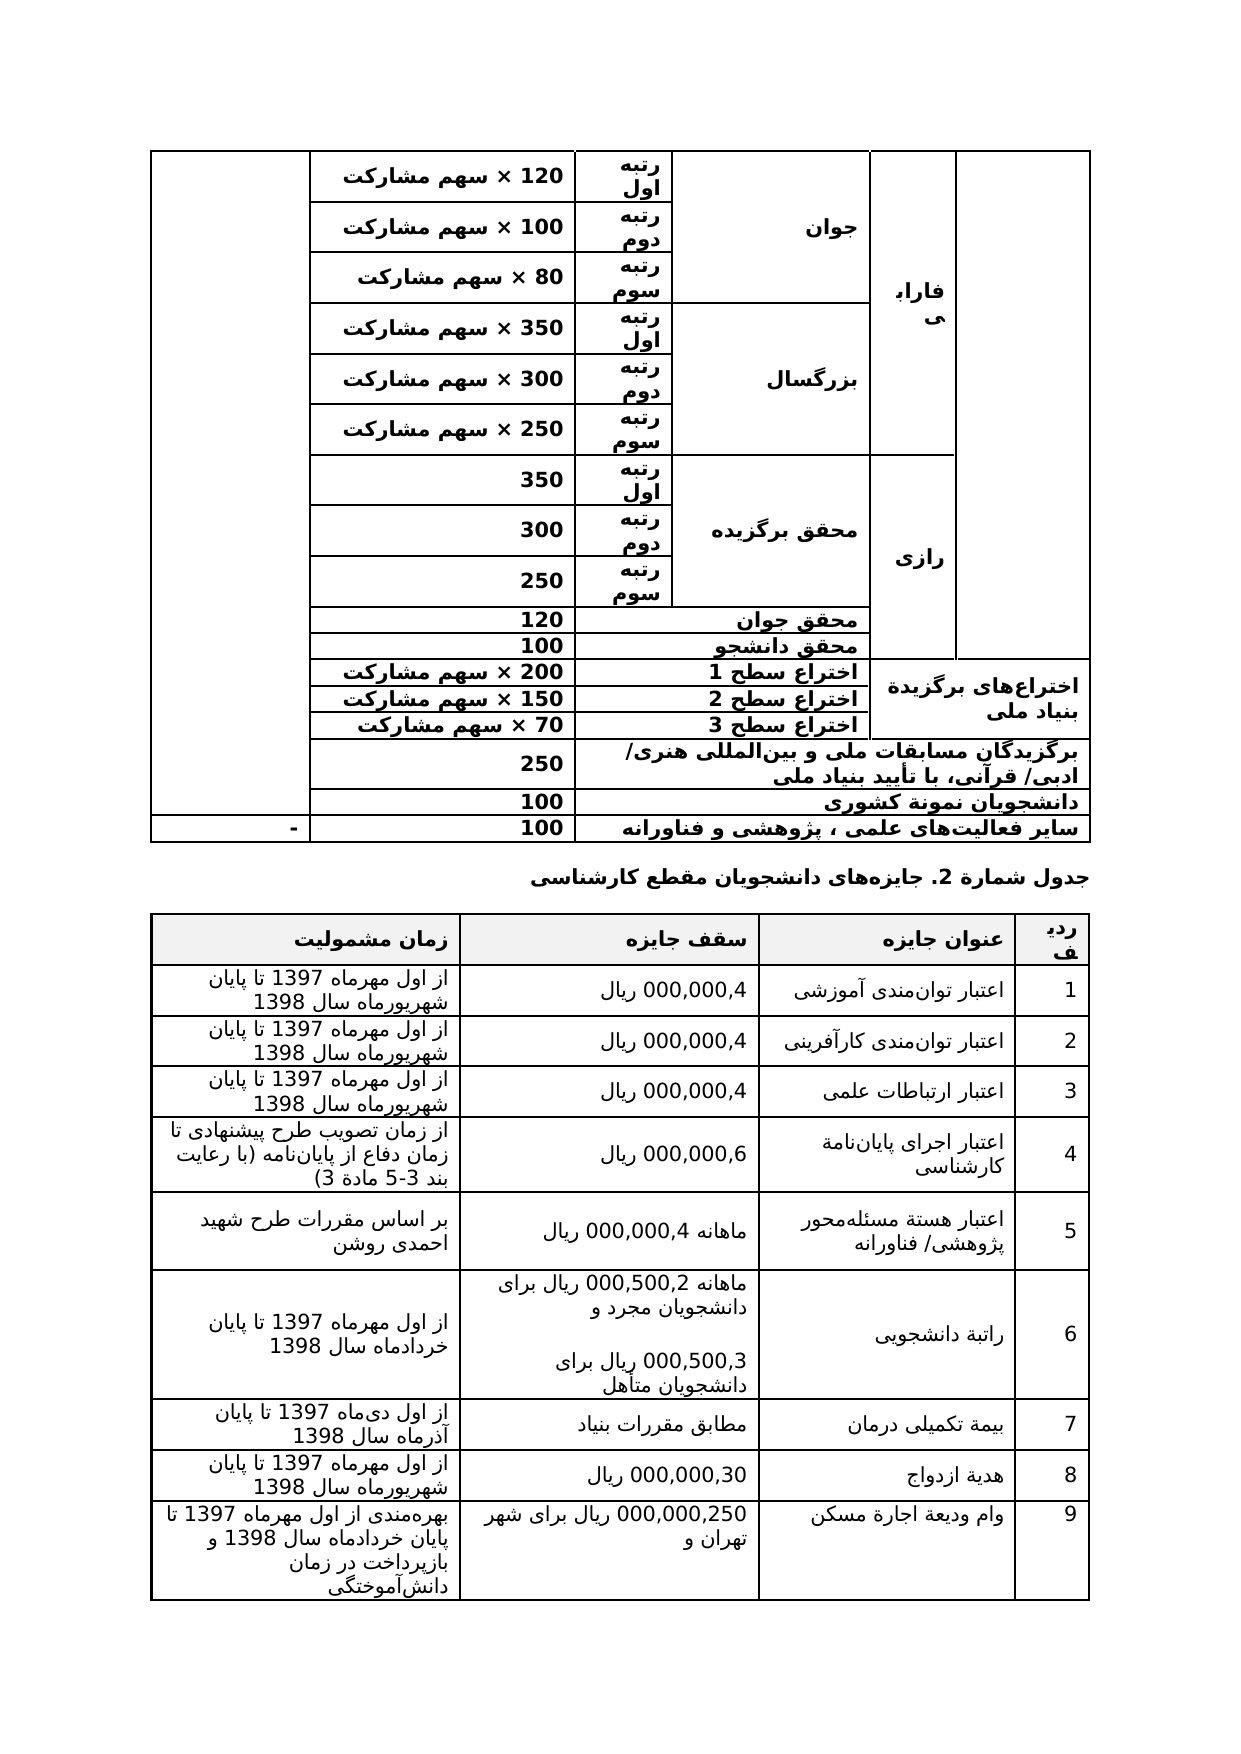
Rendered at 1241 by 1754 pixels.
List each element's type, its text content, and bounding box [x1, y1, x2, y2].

table_cell محقق دانشجو [576, 634, 869, 658]
table_cell مطابق مقررات بنیاد [461, 1400, 758, 1449]
table_cell 80 × سهم مشارکت [311, 253, 574, 302]
table_cell 100 [311, 790, 574, 814]
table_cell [760, 1502, 1014, 1599]
table_cell رتبه اول [576, 304, 671, 352]
table_cell راتبة دانشجویی [760, 1271, 1014, 1397]
table_cell محقق برگزیده [673, 456, 869, 606]
table_cell 200 × سهم مشارکت [311, 660, 574, 685]
table_header زمان مشمولیت [153, 915, 459, 964]
table_cell 4 [1016, 1118, 1088, 1191]
table_cell 7 [1016, 1400, 1088, 1449]
table_cell دانشجویان نمونة کشوری [576, 790, 1089, 814]
table_cell 3 [1016, 1067, 1088, 1116]
table_cell 350 × سهم مشارکت [311, 304, 574, 352]
table_cell بیمة تکمیلی درمان [760, 1400, 1014, 1449]
table_cell اعتبار ارتباطات علمی [760, 1067, 1014, 1116]
table_cell اعتبار توان‌مندی آموزشی [760, 966, 1014, 1014]
table_cell اختراع سطح 2 [576, 685, 869, 711]
table_cell از اول دی‌ماه 1397 تا پایان آذرماه سال 1398 [153, 1400, 459, 1449]
table_cell رتبه اول [575, 150, 671, 201]
table_cell 000,000,30 ریال [461, 1451, 758, 1499]
table_cell فارابی [870, 151, 955, 454]
table_cell رتبه اول [576, 456, 671, 504]
table_cell 250 × سهم مشارکت [311, 405, 574, 454]
table_cell 5 [1016, 1193, 1088, 1269]
table_cell رتبه سوم [576, 253, 671, 302]
table_cell 120 [311, 608, 574, 632]
table_cell 000,000,4 ریال [461, 966, 758, 1014]
table_cell 100 [311, 816, 574, 841]
table_cell اعتبار هستة مسئله‌محور پژوهشی/ فناورانه [760, 1193, 1014, 1269]
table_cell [461, 1502, 758, 1599]
table_header عنوان جایزه [760, 915, 1014, 964]
table_cell رتبه دوم [576, 506, 671, 555]
table_cell اختراع سطح 3 [576, 711, 869, 737]
text جدول شمارة 2. جایزه‌های دانشجویان مقطع ‌کارشناسی [150, 843, 1090, 889]
table_cell از اول مهرماه 1397 تا پایان شهریورماه سال 1398 [153, 966, 459, 1014]
table_cell اختراع‌های برگزیدة بنیاد ملی [871, 658, 1089, 737]
table_cell بزرگسال [673, 304, 869, 454]
table_header ردیف [1016, 915, 1088, 964]
table_cell هدیة ازدواج [760, 1451, 1014, 1499]
table_cell اعتبار اجرای پایان‌نامة کارشناسی [760, 1118, 1014, 1191]
table_cell - [152, 816, 309, 841]
table_cell 2 [1016, 1017, 1088, 1065]
table_cell 350 [311, 456, 574, 504]
table_cell رتبه سوم [576, 405, 671, 454]
table_cell از اول مهرماه 1397 تا پایان شهریورماه سال 1398 [153, 1017, 459, 1065]
table_cell 300 [311, 506, 574, 555]
table_cell جوان [673, 152, 869, 302]
table_cell 8 [1016, 1451, 1088, 1499]
table_cell رتبه سوم [576, 557, 671, 606]
table_cell 000,000,6 ریال [461, 1118, 758, 1191]
table_cell از اول مهرماه 1397 تا پایان شهریورماه سال 1398 [153, 1451, 459, 1499]
table_cell ماهانه 000,500,2 ریال برای دانشجویان مجرد و 000,500,3 ریال برای دانشجویان متأهل [461, 1271, 758, 1397]
table_cell 250 [311, 740, 574, 788]
table_cell محقق جوان [576, 608, 869, 632]
table_cell بر اساس مقررات طرح شهید احمدی روشن [153, 1193, 459, 1269]
table_cell ماهانه 000,000,4 ریال [461, 1193, 758, 1269]
table_cell 250 [311, 557, 574, 606]
table_cell از زمان تصویب طرح پیشنهادی تا زمان دفاع از پایان‌نامه (با رعایت بند 3-5 مادة 3) [153, 1118, 459, 1191]
table_cell 100 × سهم مشارکت [311, 203, 574, 251]
table_cell اختراع سطح 1 [576, 660, 869, 685]
table_cell برگزیدگان مسابقات ملی و بین‌المللی هنری/ ادبی/ قرآنی، با تأیید بنیاد ملی [576, 738, 1089, 788]
table_cell 000,000,4 ریال [461, 1017, 758, 1065]
table_header سقف جایزه [461, 915, 758, 964]
table_cell از اول مهرماه 1397 تا پایان خردادماه سال 1398 [153, 1271, 459, 1397]
table_cell رتبه دوم [576, 355, 671, 403]
table_cell 120 × سهم مشارکت [311, 150, 575, 201]
table_cell 1 [1016, 966, 1088, 1014]
table_cell از اول مهرماه 1397 تا پایان شهریورماه سال 1398 [153, 1067, 459, 1116]
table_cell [153, 1502, 459, 1599]
table_cell 000,000,4 ریال [461, 1067, 758, 1116]
table_cell 9 [1016, 1502, 1088, 1599]
table_cell 100 [311, 634, 574, 658]
table_cell 70 × سهم مشارکت [311, 713, 574, 737]
table_cell 150 × سهم مشارکت [311, 687, 574, 711]
table_cell 300 × سهم مشارکت [311, 355, 574, 403]
table_cell 6 [1016, 1271, 1088, 1397]
table_cell اعتبار توان‌مندی کارآفرینی [760, 1017, 1014, 1065]
table_cell رازی [871, 454, 955, 658]
table_cell رتبه دوم [576, 203, 671, 251]
table_cell سایر فعالیت‌های علمی ، پژوهشی و فناورانه [576, 816, 1089, 841]
